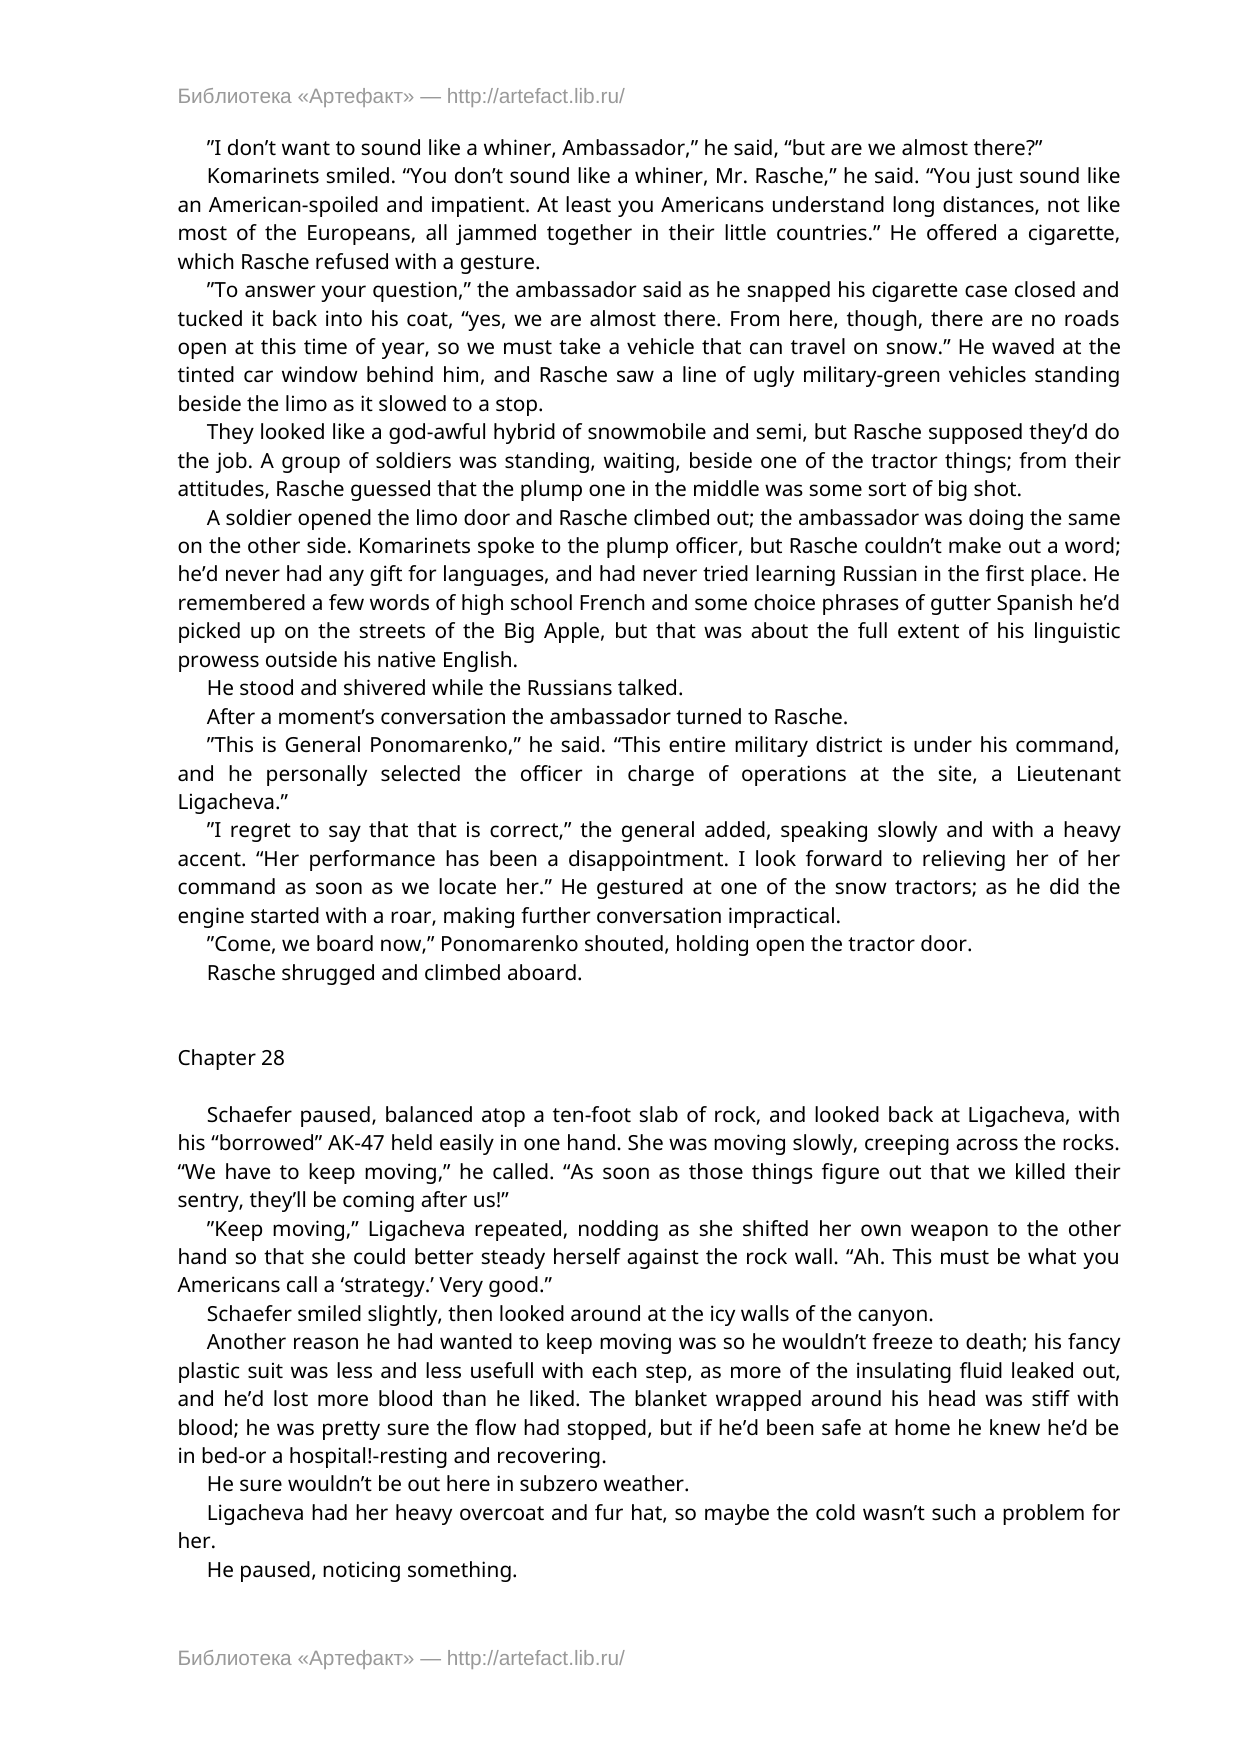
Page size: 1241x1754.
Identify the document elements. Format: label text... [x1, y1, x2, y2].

text After a moment’s conversation the ambassador turned to Rasche. [177, 702, 1122, 730]
text ”I don’t want to sound like a whiner, Ambassador,” he said, “but are we almost there?” [177, 133, 1122, 161]
text He sure wouldn’t be out here in subzero weather. [177, 1469, 1122, 1498]
text Ligacheva had her heavy overcoat and fur hat, so maybe the cold wasn’t such a problem for her. [177, 1498, 1122, 1555]
text ”To answer your question,” the ambassador said as he snapped his cigarette case closed and tucked it back into his coat, “yes, we are almost there. From here, though, there are no roads open at this time of year, so we must take a vehicle that can travel on snow.” He waved at the tinted car window behind him, and Rasche saw a line of ugly military-green vehicles standing beside the limo as it slowed to a stop. [177, 275, 1122, 417]
text Schaefer smiled slightly, then looked around at the icy walls of the canyon. [177, 1299, 1122, 1327]
text They looked like a god-awful hybrid of snowmobile and semi, but Rasche supposed they’d do the job. A group of soldiers was standing, waiting, beside one of the tractor things; from their attitudes, Rasche guessed that the plump one in the middle was some sort of big shot. [177, 417, 1122, 503]
text A soldier opened the limo door and Rasche climbed out; the ambassador was doing the same on the other side. Komarinets spoke to the plump officer, but Rasche couldn’t make out a word; he’d never had any gift for languages, and had never tried learning Russian in the first place. He remembered a few words of high school French and some choice phrases of gutter Spanish he’d picked up on the streets of the Big Apple, but that was about the full extent of his linguistic prowess outside his native English. [177, 503, 1122, 673]
text Schaefer paused, balanced atop a ten-foot slab of rock, and looked back at Ligacheva, with his “borrowed” AK-47 held easily in one hand. She was moving slowly, creeping across the rocks. “We have to keep moving,” he called. “As soon as those things figure out that we killed their sentry, they’ll be coming after us!” [177, 1100, 1122, 1214]
text ”Keep moving,” Ligacheva repeated, nodding as she shifted her own weapon to the other hand so that she could better steady herself against the rock wall. “Ah. This must be what you Americans call a ‘strategy.’ Very good.” [177, 1214, 1122, 1299]
text Chapter 28 [177, 1043, 1122, 1071]
text Rasche shrugged and climbed aboard. [177, 958, 1122, 986]
text He stood and shivered while the Russians talked. [177, 673, 1122, 702]
text Komarinets smiled. “You don’t sound like a whiner, Mr. Rasche,” he said. “You just sound like an American-spoiled and impatient. At least you Americans understand long distances, not like most of the Europeans, all jammed together in their little countries.” He offered a cigarette, which Rasche refused with a gesture. [177, 161, 1122, 275]
text He paused, noticing something. [177, 1555, 1122, 1583]
text ”Come, we board now,” Ponomarenko shouted, holding open the tractor door. [177, 929, 1122, 958]
text Another reason he had wanted to keep moving was so he wouldn’t freeze to death; his fancy plastic suit was less and less usefull with each step, as more of the insulating fluid leaked out, and he’d lost more blood than he liked. The blanket wrapped around his head was stiff with blood; he was pretty sure the flow had stopped, but if he’d been safe at home he knew he’d be in bed-or a hospital!-resting and recovering. [177, 1327, 1122, 1469]
text ”I regret to say that that is correct,” the general added, speaking slowly and with a heavy accent. “Her performance has been a disappointment. I look forward to relieving her of her command as soon as we locate her.” He gestured at one of the snow tractors; as he did the engine started with a roar, making further conversation impractical. [177, 816, 1122, 929]
text ”This is General Ponomarenko,” he said. “This entire military district is under his command, and he personally selected the officer in charge of operations at the site, a Lieutenant Ligacheva.” [177, 730, 1122, 816]
